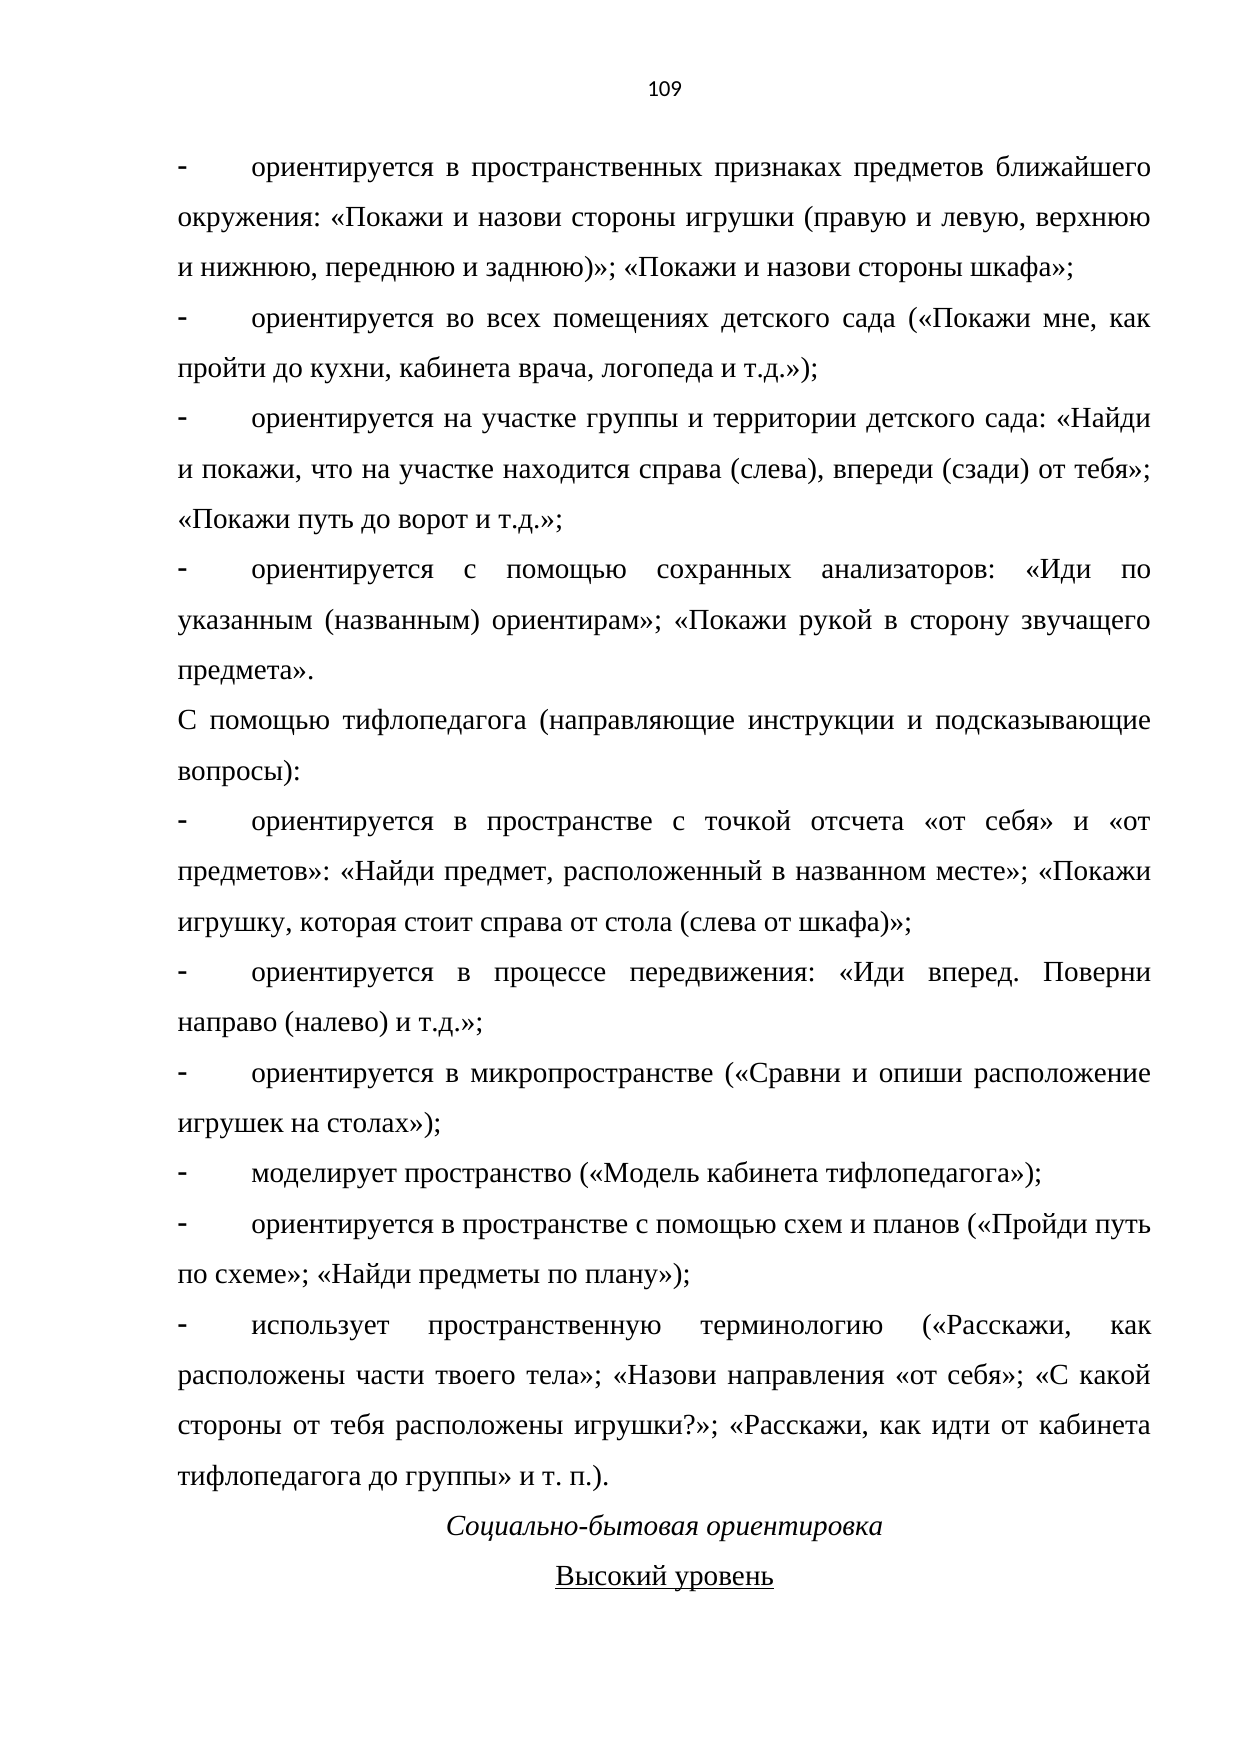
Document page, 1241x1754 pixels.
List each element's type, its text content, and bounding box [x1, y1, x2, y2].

text Социально-бытовая ориентировка [177, 1508, 1152, 1542]
list ориентируется в микропространстве («Сравни и опиши расположение игрушек на столах»); [177, 1055, 1152, 1139]
text С помощью тифлопедагога (направляющие инструкции и подсказывающие вопросы): [177, 702, 1152, 786]
text Высокий уровень [177, 1558, 1152, 1592]
list ориентируется в пространстве с точкой отсчета «от себя» и «от предметов»: «Найди предмет, расположенный в названном месте»; «Покажи игрушку, которая стоит справа от стола (слева от шкафа)»; [177, 803, 1152, 937]
list ориентируется в процессе передвижения: «Иди вперед. Поверни направо (налево) и т.д.»; [177, 954, 1152, 1038]
list использует пространственную терминологию («Расскажи, как расположены части твоего тела»; «Назови направления «от себя»; «С какой стороны от тебя расположены игрушки?»; «Расскажи, как идти от кабинета тифлопедагога до группы» и т. п.). [177, 1307, 1152, 1491]
list ориентируется во всех помещениях детского сада («Покажи мне, как пройти до кухни, кабинета врача, логопеда и т.д.»); [177, 300, 1152, 384]
list ориентируется в пространстве с помощью схем и планов («Пройди путь по схеме»; «Найди предметы по плану»); [177, 1206, 1152, 1290]
list ориентируется на участке группы и территории детского сада: «Найди и покажи, что на участке находится справа (слева), впереди (сзади) от тебя»; «Покажи путь до ворот и т.д.»; [177, 400, 1152, 535]
list моделирует пространство («Модель кабинета тифлопедагога»); [177, 1156, 1152, 1189]
list ориентируется с помощью сохранных анализаторов: «Иди по указанным (названным) ориентирам»; «Покажи рукой в сторону звучащего предмета». [177, 551, 1152, 686]
list ориентируется в пространственных признаках предметов ближайшего окружения: «Покажи и назови стороны игрушки (правую и левую, верхнюю и нижнюю, переднюю и заднюю)»; «Покажи и назови стороны шкафа»; [177, 149, 1152, 283]
